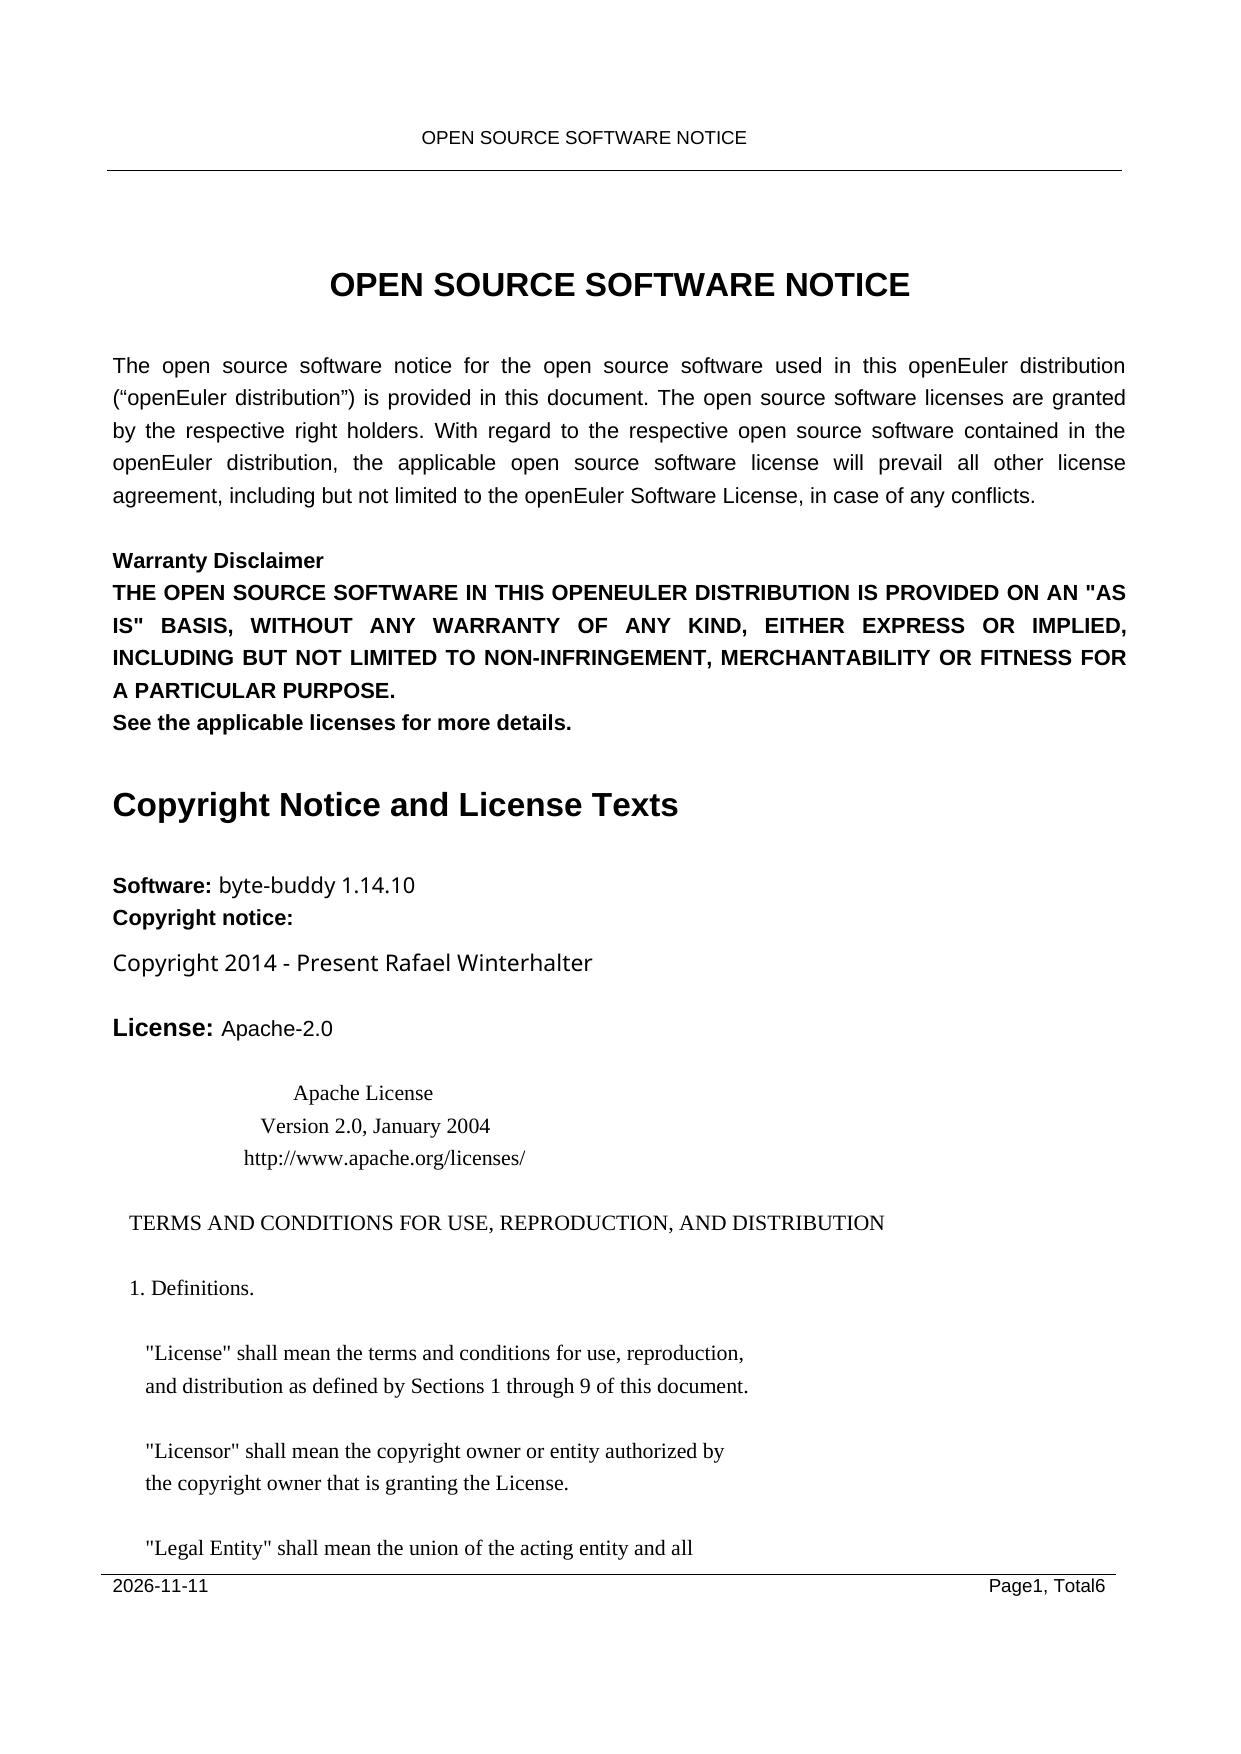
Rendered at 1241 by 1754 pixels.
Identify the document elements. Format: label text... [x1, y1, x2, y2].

text Warranty Disclaimer [112, 544, 1128, 576]
title Software: byte-buddy 1.14.10 [112, 869, 1128, 901]
text OPEN SOURCE SOFTWARE NOTICE [112, 251, 1128, 316]
text THE OPEN SOURCE SOFTWARE IN THIS OPENEULER DISTRIBUTION IS PROVIDED ON AN "AS IS" BASIS, WITHOUT ANY WARRANTY OF ANY KIND, EITHER EXPRESS OR IMPLIED, INCLUDING BUT NOT LIMITED TO NON-INFRINGEMENT, MERCHANTABILITY OR FITNESS FOR A PARTICULAR PURPOSE. See the applicable licenses for more details. [112, 576, 1128, 739]
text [112, 1044, 1128, 1564]
text Copyright 2014 - Present Rafael Winterhalter [112, 947, 1128, 1012]
text Copyright notice: [112, 901, 1128, 934]
text License: Apache-2.0 [112, 1012, 1128, 1044]
text The open source software notice for the open source software used in this openEuler distribution (“openEuler distribution”) is provided in this document. The open source software licenses are granted by the respective right holders. With regard to the respective open source software contained in the openEuler distribution, the applicable open source software license will prevail all other license agreement, including but not limited to the openEuler Software License, in case of any conflicts. [112, 349, 1128, 511]
text Copyright Notice and License Texts [112, 771, 1128, 836]
